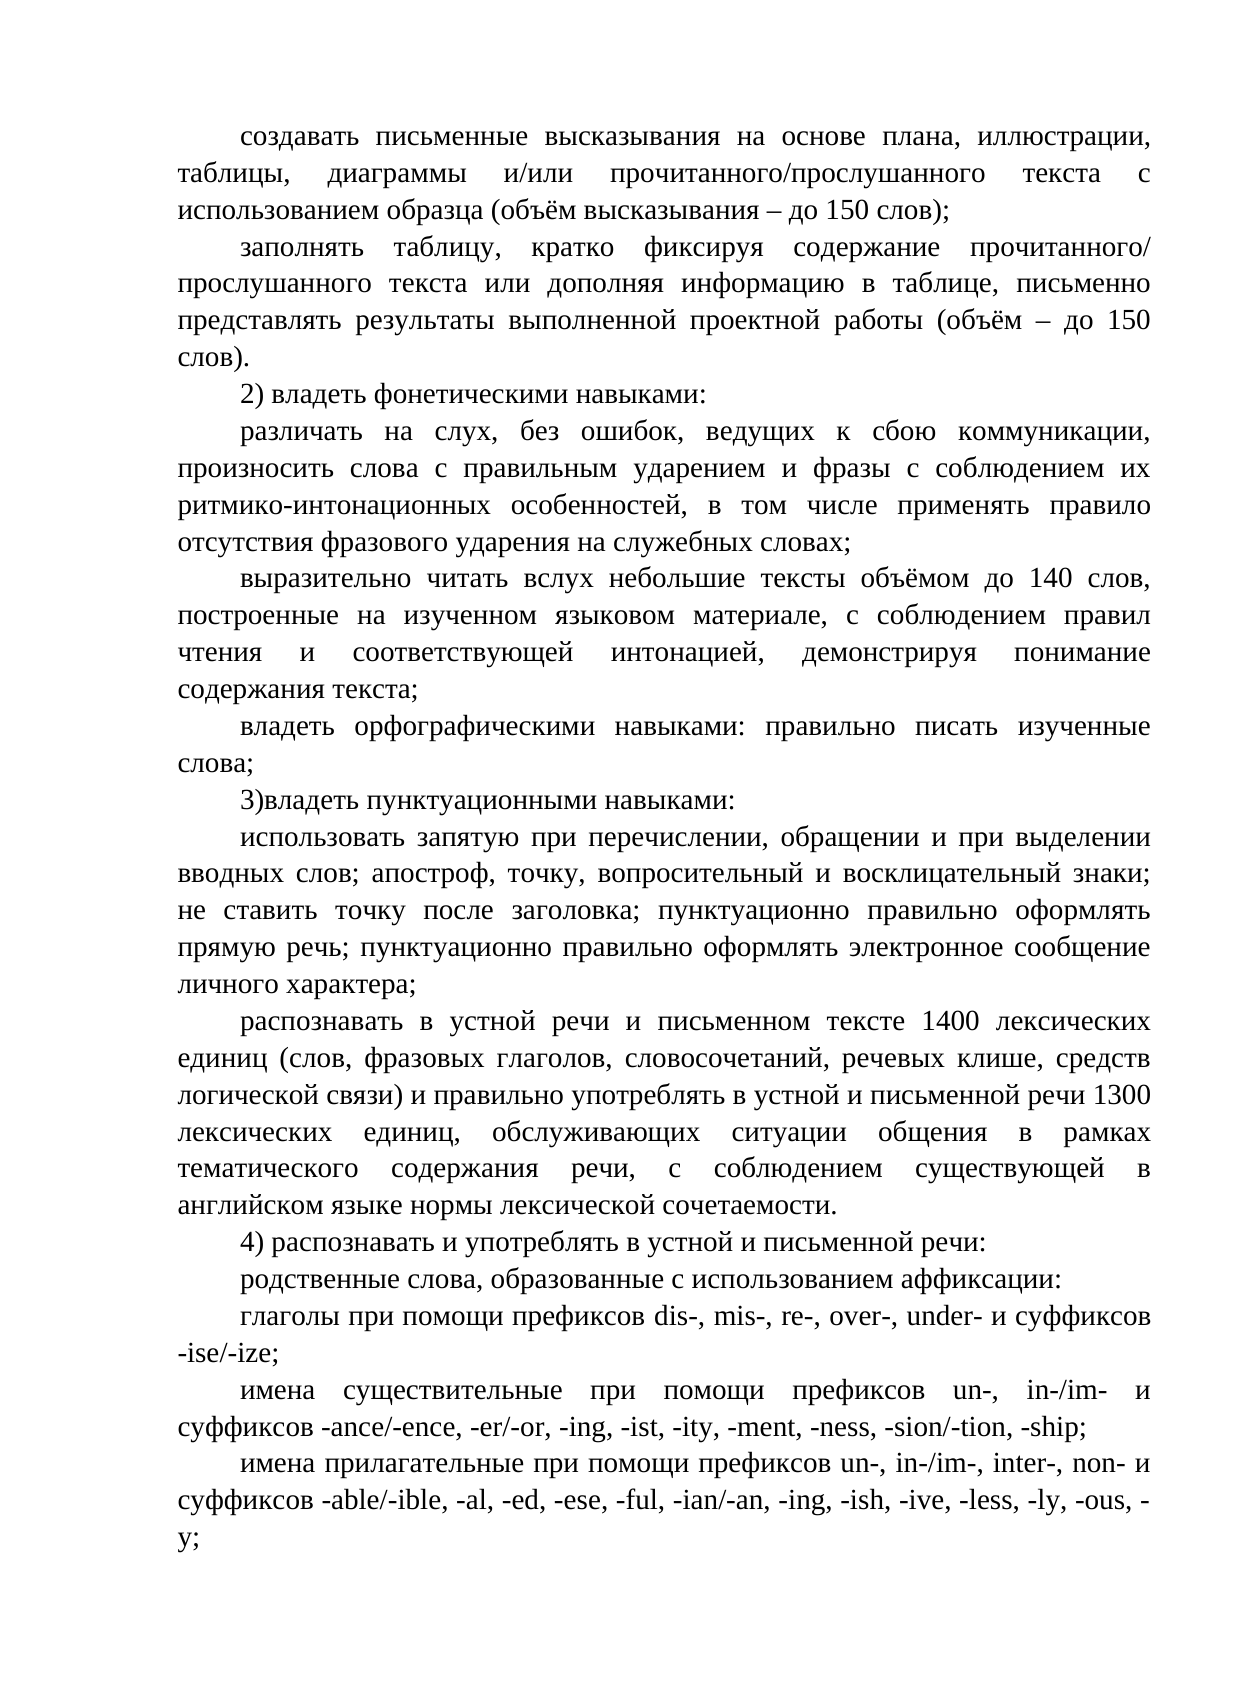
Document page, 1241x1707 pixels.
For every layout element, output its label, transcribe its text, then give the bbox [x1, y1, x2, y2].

text 3)владеть пунктуационными навыками: [177, 782, 1152, 815]
text заполнять таблицу, кратко фиксируя содержание прочитанного/ прослушанного текста или дополняя информацию в таблице, письменно представлять результаты выполненной проектной работы (объём – до 150 слов). [177, 229, 1152, 373]
text создавать письменные высказывания на основе плана, иллюстрации, таблицы, диаграммы и/или прочитанного/прослушанного текста с использованием образца (объём высказывания – до 150 слов); [177, 118, 1152, 225]
text имена существительные при помощи префиксов un-, in-/im- и суффиксов -ance/-ence, -er/-or, -ing, -ist, -ity, -ment, -ness, -sion/-tion, -ship; [177, 1372, 1152, 1442]
text 2) владеть фонетическими навыками: [177, 376, 1152, 410]
text распознавать в устной речи и письменном тексте 1400 лексических единиц (слов, фразовых глаголов, словосочетаний, речевых клише, средств логической связи) и правильно употреблять в устной и письменной речи 1300 лексических единиц, обслуживающих ситуации общения в рамках тематического содержания речи, с соблюдением существующей в английском языке нормы лексической сочетаемости. [177, 1003, 1152, 1221]
text 4) распознавать и употреблять в устной и письменной речи: [177, 1224, 1152, 1258]
text различать на слух, без ошибок, ведущих к сбою коммуникации, произносить слова с правильным ударением и фразы с соблюдением их ритмико-интонационных особенностей, в том числе применять правило отсутствия фразового ударения на служебных словах; [177, 413, 1152, 557]
text использовать запятую при перечислении, обращении и при выделении вводных слов; апостроф, точку, вопросительный и восклицательный знаки; не ставить точку после заголовка; пунктуационно правильно оформлять прямую речь; пунктуационно правильно оформлять электронное сообщение личного характера; [177, 819, 1152, 1000]
text имена прилагательные при помощи префиксов un-, in-/im-, inter-, non- и суффиксов -able/-ible, -al, -ed, -ese, -ful, -ian/-an, -ing, -ish, -ive, -less, -ly, -ous, -y; [177, 1446, 1152, 1553]
text глаголы при помощи префиксов dis-, mis-, re-, over-, under- и суффиксов -ise/-ize; [177, 1298, 1152, 1368]
text владеть орфографическими навыками: правильно писать изученные слова; [177, 708, 1152, 778]
text выразительно читать вслух небольшие тексты объёмом до 140 слов, построенные на изученном языковом материале, с соблюдением правил чтения и соответствующей интонацией, демонстрируя понимание содержания текста; [177, 561, 1152, 705]
text родственные слова, образованные с использованием аффиксации: [177, 1261, 1152, 1295]
